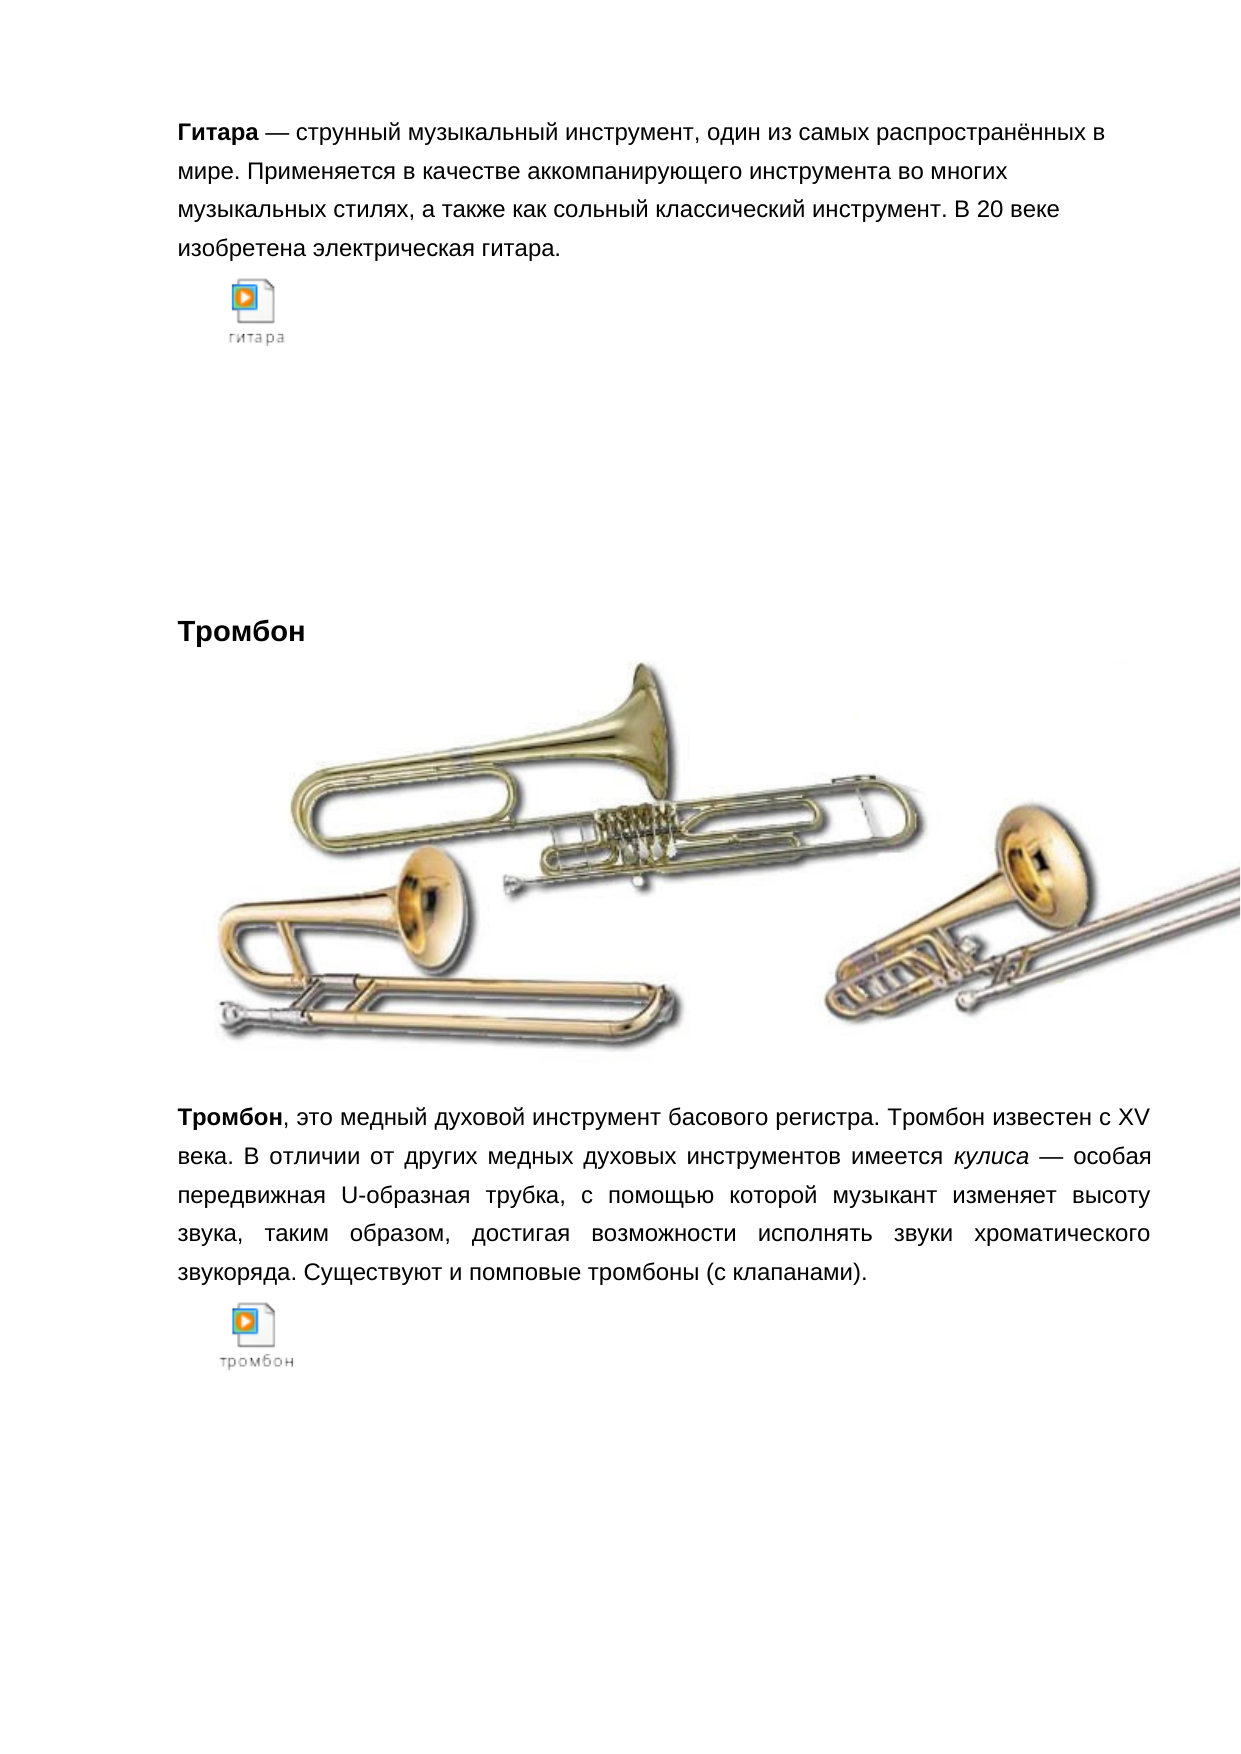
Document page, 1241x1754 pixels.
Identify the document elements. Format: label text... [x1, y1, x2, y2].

text Гитара — струнный музыкальный инструмент, один из самых распространённых в мире. Применяется в качестве аккомпанирующего инструмента во многих музыкальных стилях, а также как сольный классический инструмент. В 20 веке изобретена электрическая гитара. [177, 118, 1152, 262]
picture [177, 660, 1241, 1093]
text Тромбон, это медный духовой инструмент басового регистра. Тромбон известен с XV века. В отличии от других медных духовых инструментов имеется кулиса — особая передвижная U-образная трубка, с помощью которой музыкант изменяет высоту звука, таким образом, достигая возможности исполнять звуки хроматического звукоряда. Существуют и помповые тромбоны (с клапанами). [177, 1103, 1152, 1286]
text Тромбон [177, 613, 1152, 647]
